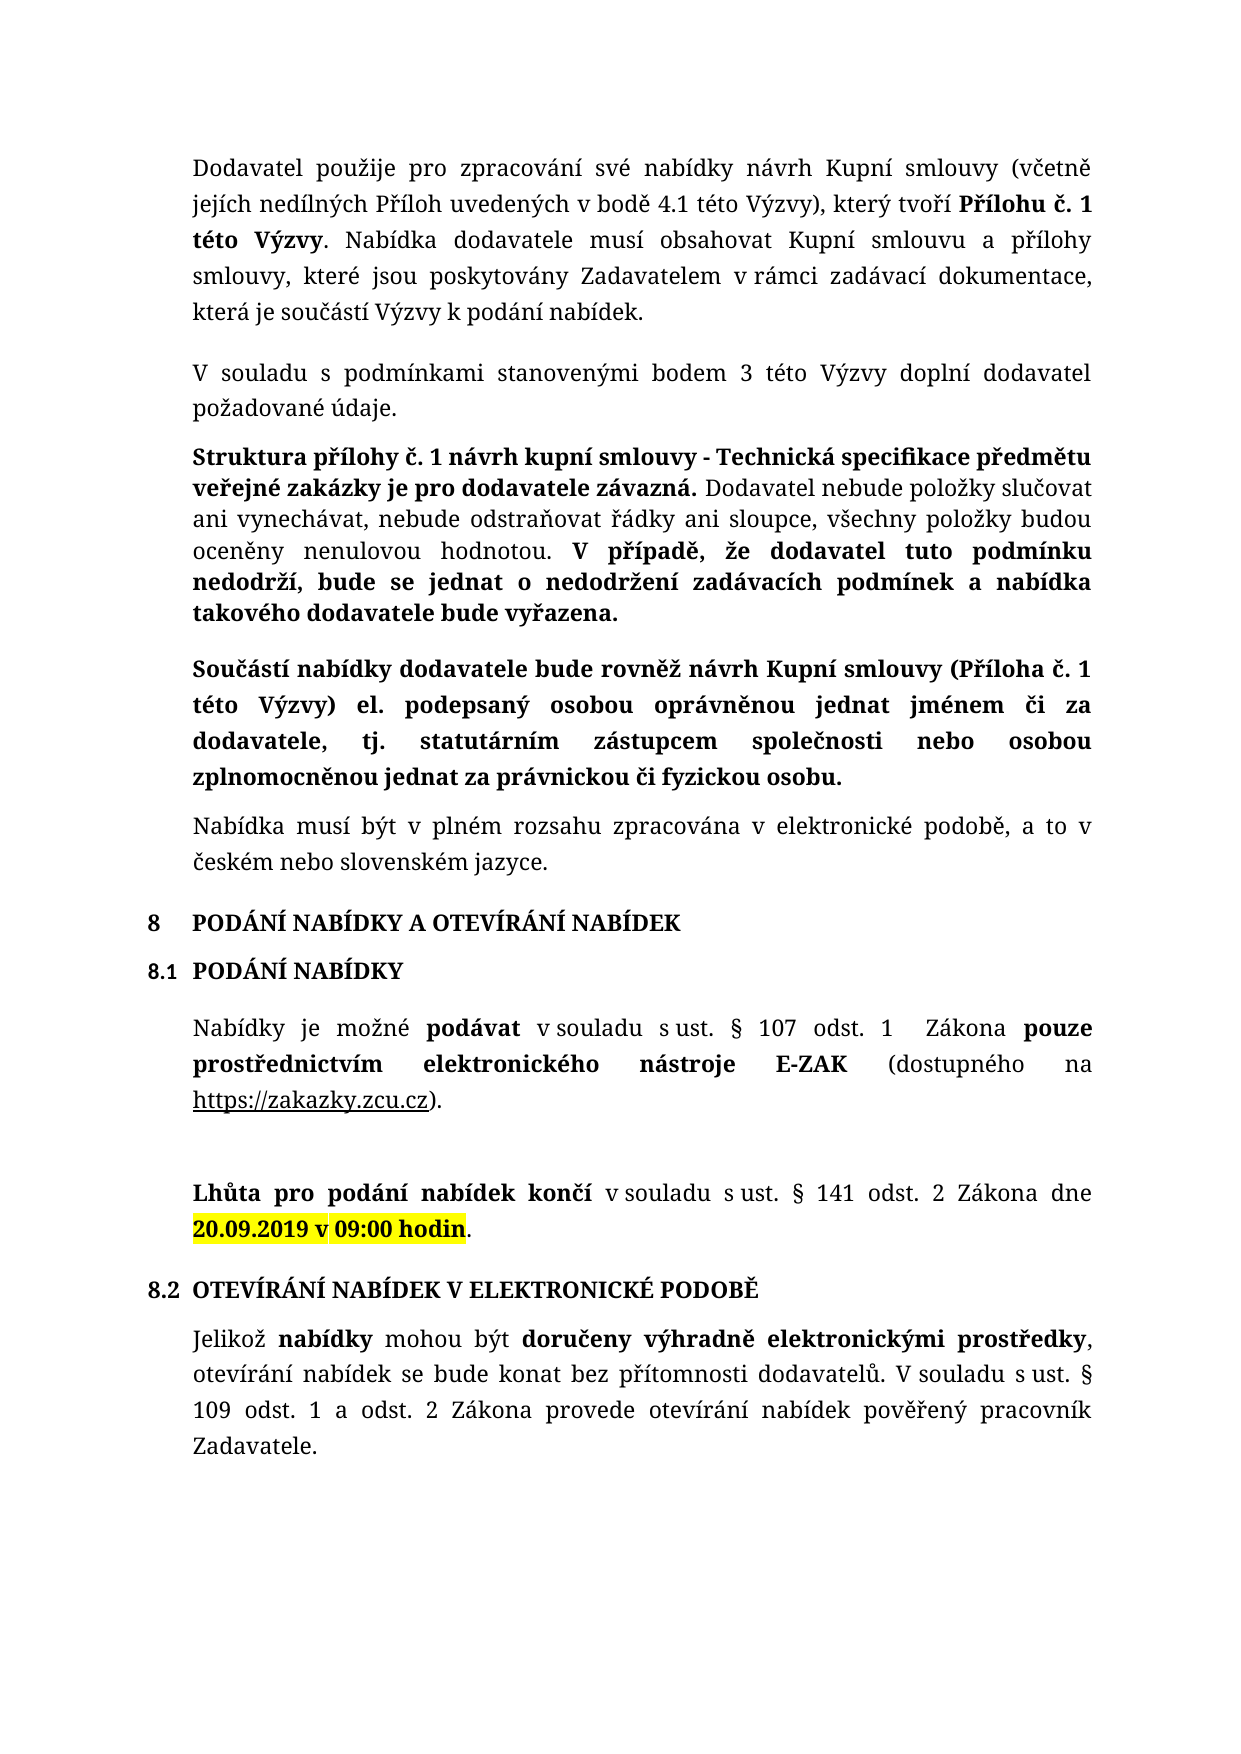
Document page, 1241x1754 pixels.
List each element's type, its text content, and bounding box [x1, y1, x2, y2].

text Dodavatel použije pro zpracování své nabídky návrh Kupní smlouvy (včetně jejích nedílných Příloh uvedených v bodě 4.1 této Výzvy), který tvoří Přílohu č. 1 této Výzvy. Nabídka dodavatele musí obsahovat Kupní smlouvu a přílohy smlouvy, které jsou poskytovány Zadavatelem v rámci zadávací dokumentace, která je součástí Výzvy k podání nabídek. [192, 152, 1093, 327]
text Struktura přílohy č. 1 návrh kupní smlouvy - Technická specifikace předmětu veřejné zakázky je pro dodavatele závazná. Dodavatel nebude položky slučovat ani vynechávat, nebude odstraňovat řádky ani sloupce, všechny položky budou oceněny nenulovou hodnotou. V případě, že dodavatel tuto podmínku nedodrží, bude se jednat o nedodržení zadávacích podmínek a nabídka takového dodavatele bude vyřazena. [192, 441, 1093, 628]
text V souladu s podmínkami stanovenými bodem 3 této Výzvy doplní dodavatel požadované údaje. [192, 356, 1093, 424]
text Nabídka musí být v plném rozsahu zpracována v elektronické podobě, a to v českém nebo slovenském jazyce. [193, 809, 1093, 877]
subtitle 8 PODÁNÍ NABÍDKY A OTEVÍRÁNÍ NABÍDEK [147, 906, 1093, 938]
text Součástí nabídky dodavatele bude rovněž návrh Kupní smlouvy (Příloha č. 1 této Výzvy) el. podepsaný osobou oprávněnou jednat jménem či za dodavatele, tj. statutárním zástupcem společnosti nebo osobou zplnomocněnou jednat za právnickou či fyzickou osobu. [192, 653, 1093, 792]
subtitle 8.2 OTEVÍRÁNÍ NABÍDEK V ELEKTRONICKÉ PODOBĚ [148, 1274, 1093, 1305]
text Nabídky je možné podávat v souladu s ust. § 107 odst. 1 Zákona pouze prostřednictvím elektronického nástroje E-ZAK (dostupného na https://zakazky.zcu.cz). [193, 1012, 1093, 1115]
text Jelikož nabídky mohou být doručeny výhradně elektronickými prostředky, otevírání nabídek se bude konat bez přítomnosti dodavatelů. V souladu s ust. § 109 odst. 1 a odst. 2 Zákona provede otevírání nabídek pověřený pracovník Zadavatele. [193, 1322, 1093, 1462]
text Lhůta pro podání nabídek končí v souladu s ust. § 141 odst. 2 Zákona dne 20.09.2019 v 09:00 hodin. [193, 1177, 1093, 1244]
text 8.1 PODÁNÍ NABÍDKY [148, 955, 1093, 986]
